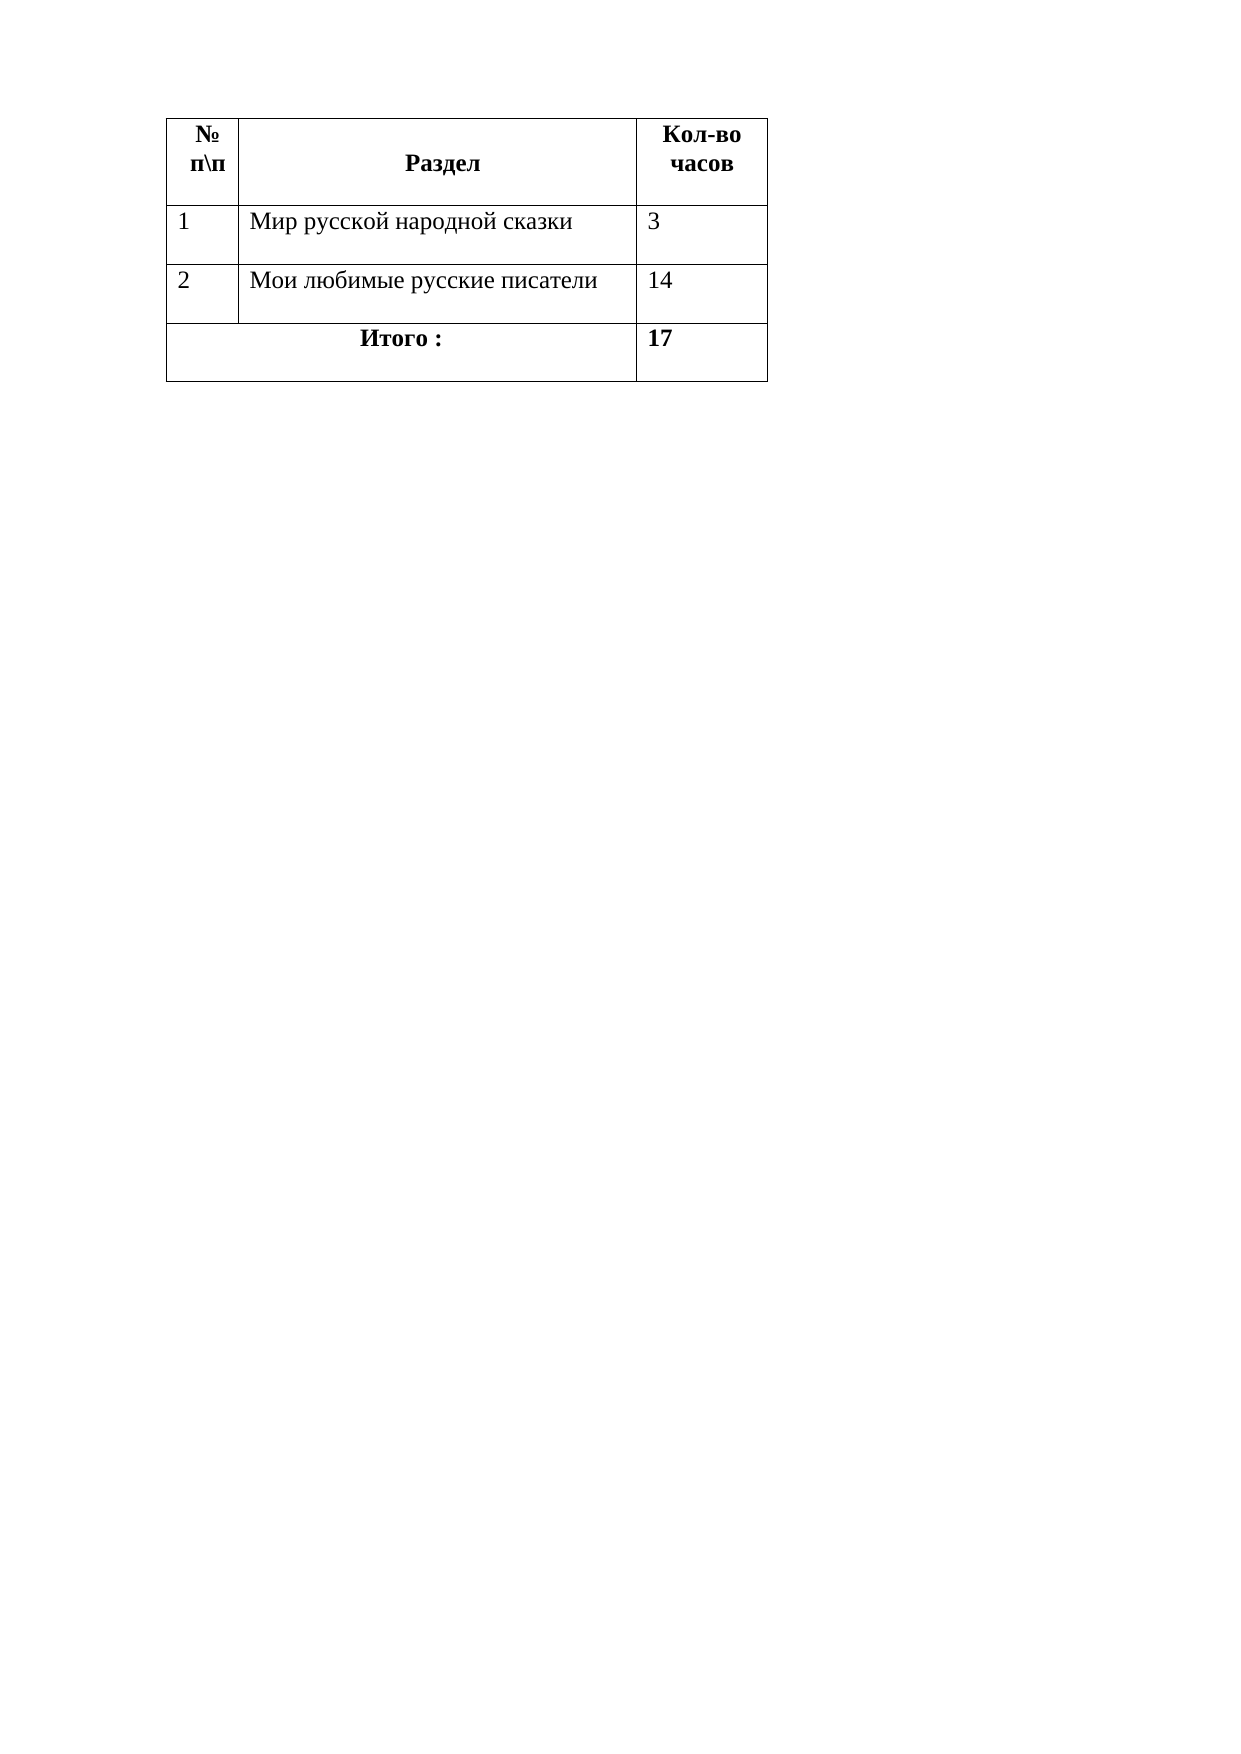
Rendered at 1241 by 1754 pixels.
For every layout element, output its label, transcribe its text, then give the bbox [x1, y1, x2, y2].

table_cell Мои любимые русские писатели [239, 265, 636, 322]
table_header Кол-во часов [637, 119, 767, 205]
table_header № п\п [167, 119, 238, 205]
table_cell 3 [637, 206, 767, 264]
table_cell 17 [637, 324, 767, 381]
table_cell Итого : [167, 324, 636, 381]
table_header Раздел [239, 119, 636, 205]
table_cell 14 [637, 265, 767, 322]
table_cell 1 [167, 206, 238, 264]
table_cell 2 [167, 265, 238, 322]
table_cell Мир русской народной сказки [239, 206, 636, 264]
